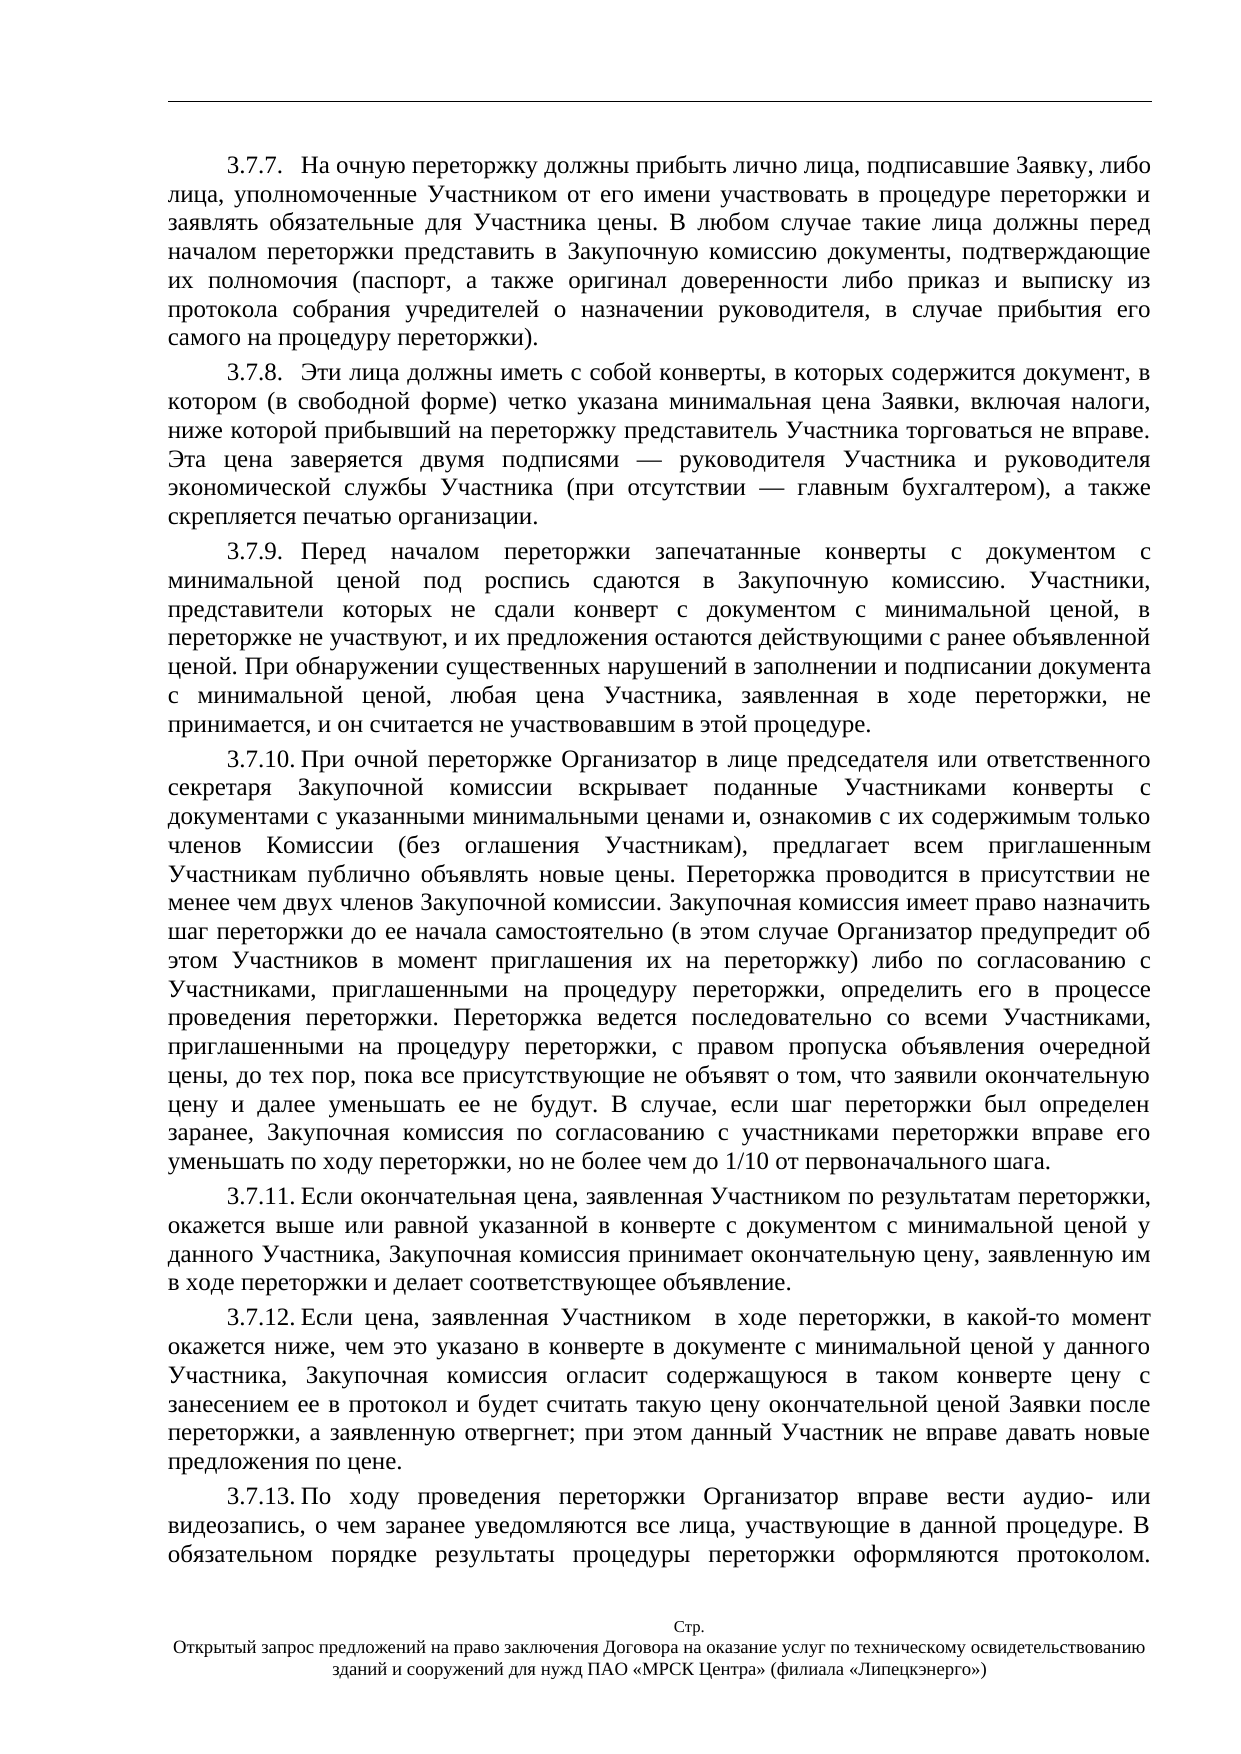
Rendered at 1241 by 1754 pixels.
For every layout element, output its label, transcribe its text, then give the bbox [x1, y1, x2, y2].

list Если окончательная цена, заявленная Участником по результатам переторжки, окажется выше или равной указанной в конверте с документом с минимальной ценой у данного Участника, Закупочная комиссия принимает окончательную цену, заявленную им в ходе переторжки и делает соответствующее объявление. [168, 1181, 1152, 1296]
list Эти лица должны иметь с собой конверты, в которых содержится документ, в котором (в свободной форме) четко указана минимальная цена Заявки, включая налоги, ниже которой прибывший на переторжку представитель Участника торговаться не вправе. Эта цена заверяется двумя подписями — руководителя Участника и руководителя экономической службы Участника (при отсутствии — главным бухгалтером), а также скрепляется печатью организации. [168, 357, 1152, 530]
list Перед началом переторжки запечатанные конверты с документом с минимальной ценой под роспись сдаются в Закупочную комиссию. Участники, представители которых не сдали конверт с документом с минимальной ценой, в переторжке не участвуют, и их предложения остаются действующими с ранее объявленной ценой. При обнаружении существенных нарушений в заполнении и подписании документа с минимальной ценой, любая цена Участника, заявленная в ходе переторжки, не принимается, и он считается не участвовавшим в этой процедуре. [168, 536, 1152, 737]
list На очную переторжку должны прибыть лично лица, подписавшие Заявку, либо лица, уполномоченные Участником от его имени участвовать в процедуре переторжки и заявлять обязательные для Участника цены. В любом случае такие лица должны перед началом переторжки представить в Закупочную комиссию документы, подтверждающие их полномочия (паспорт, а также оригинал доверенности либо приказ и выписку из протокола собрания учредителей о назначении руководителя, в случае прибытия его самого на процедуру переторжки). [168, 150, 1152, 351]
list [168, 1481, 1152, 1567]
list Если цена, заявленная Участником в ходе переторжки, в какой-то момент окажется ниже, чем это указано в конверте в документе с минимальной ценой у данного Участника, Закупочная комиссия огласит содержащуюся в таком конверте цену с занесением ее в протокол и будет считать такую цену окончательной ценой Заявки после переторжки, а заявленную отвергнет; при этом данный Участник не вправе давать новые предложения по цене. [168, 1302, 1152, 1475]
list При очной переторжке Организатор в лице председателя или ответственного секретаря Закупочной комиссии вскрывает поданные Участниками конверты с документами с указанными минимальными ценами и, ознакомив с их содержимым только членов Комиссии (без оглашения Участникам), предлагает всем приглашенным Участникам публично объявлять новые цены. Переторжка проводится в присутствии не менее чем двух членов Закупочной комиссии. Закупочная комиссия имеет право назначить шаг переторжки до ее начала самостоятельно (в этом случае Организатор предупредит об этом Участников в момент приглашения их на переторжку) либо по согласованию с Участниками, приглашенными на процедуру переторжки, определить его в процессе проведения переторжки. Переторжка ведется последовательно со всеми Участниками, приглашенными на процедуру переторжки, с правом пропуска объявления очередной цены, до тех пор, пока все присутствующие не объявят о том, что заявили окончательную цену и далее уменьшать ее не будут. В случае, если шаг переторжки был определен заранее, Закупочная комиссия по согласованию с участниками переторжки вправе его уменьшать по ходу переторжки, но не более чем до 1/10 от первоначального шага. [168, 744, 1152, 1175]
